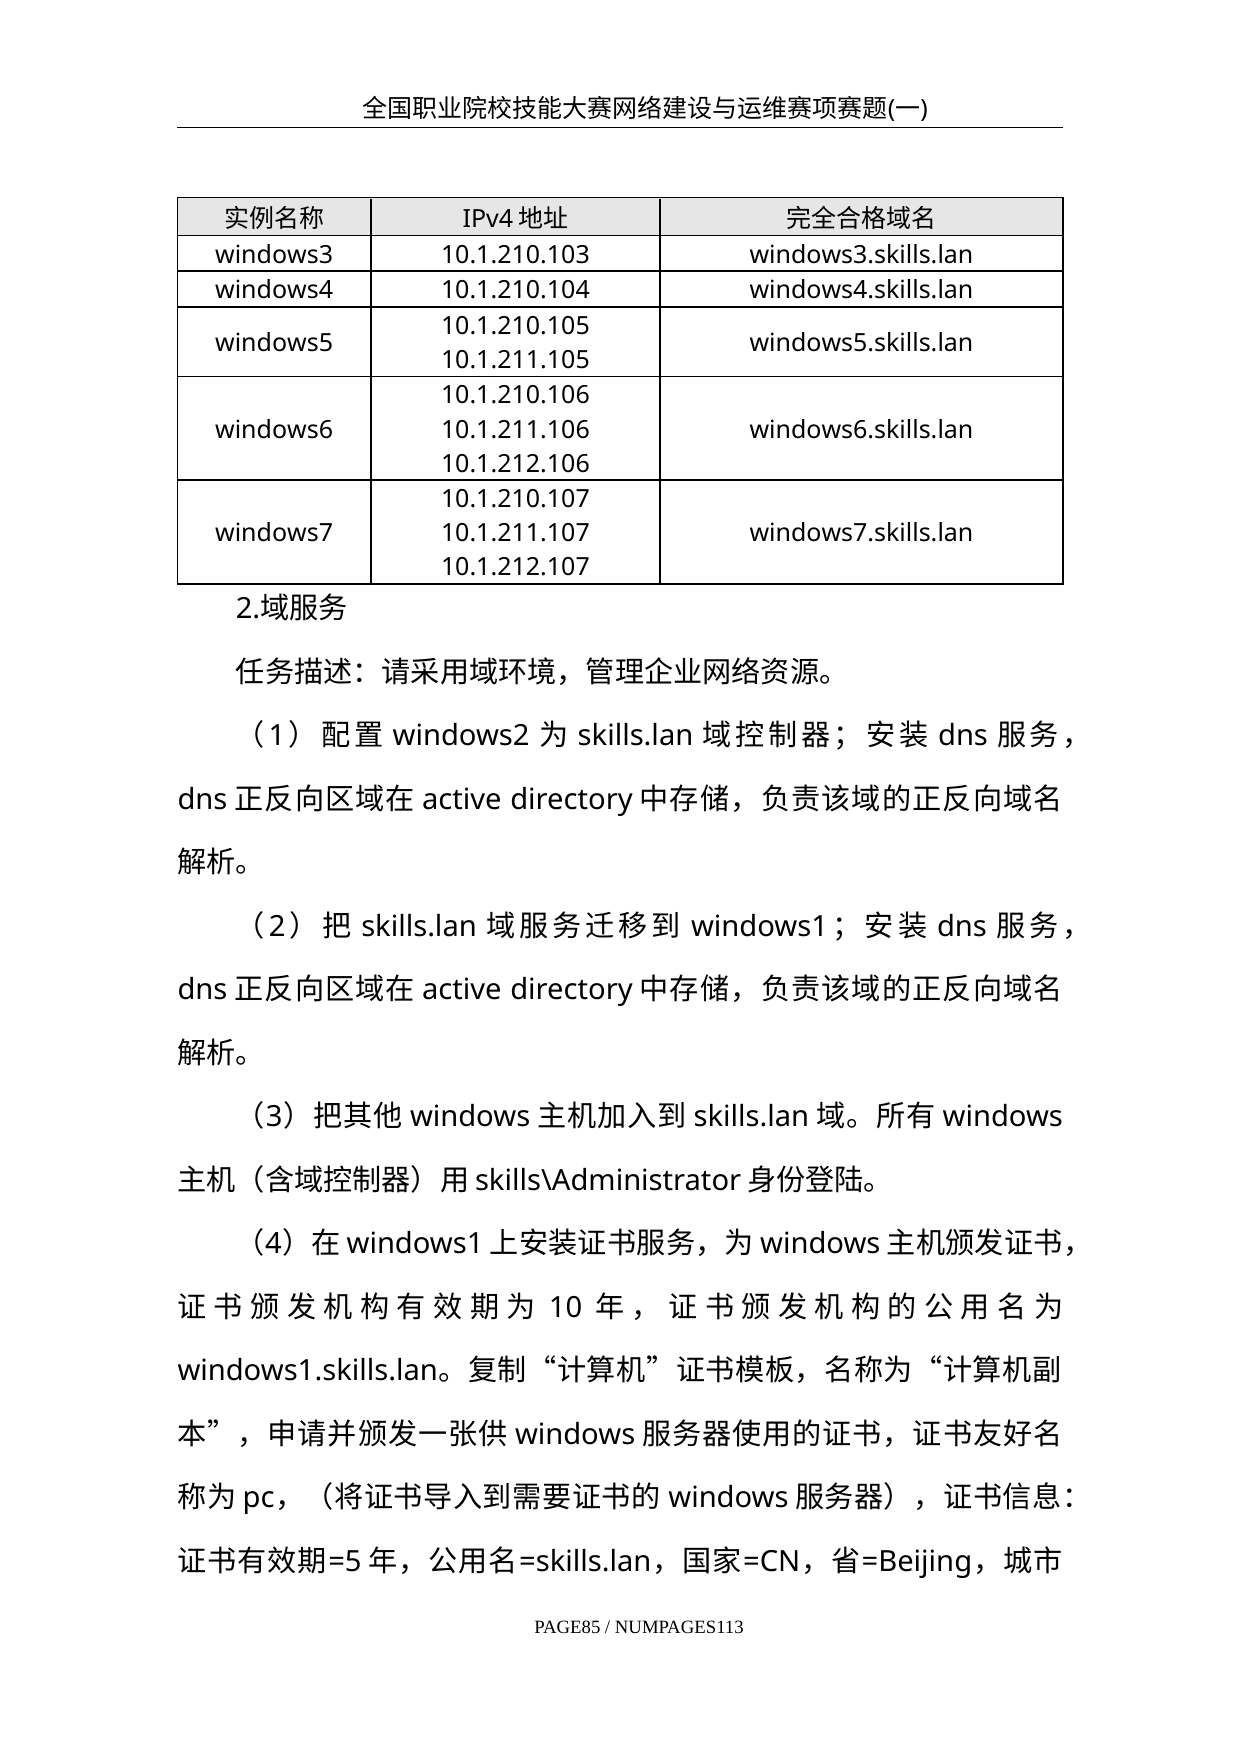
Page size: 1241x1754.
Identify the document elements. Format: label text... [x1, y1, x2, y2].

table_cell windows6.skills.lan [661, 377, 1062, 479]
table_cell windows7 [178, 481, 370, 583]
list （3）把其他windows主机加入到skills.lan域。所有windows主机（含域控制器）用skills\Administrator身份登陆。 [177, 1093, 1063, 1199]
list （1）配置windows2为skills.lan域控制器；安装dns服务，dns正反向区域在active directory中存储，负责该域的正反向域名解析。 [177, 712, 1063, 881]
list （2）把skills.lan域服务迁移到windows1；安装dns服务，dns正反向区域在active directory中存储，负责该域的正反向域名解析。 [177, 902, 1063, 1072]
table_cell 10.1.210.103 [372, 236, 659, 270]
table_cell windows4 [178, 272, 370, 306]
table_cell 10.1.210.104 [372, 272, 659, 306]
table_cell 10.1.210.106 10.1.211.106 10.1.212.106 [372, 377, 659, 479]
table_header 实例名称 [178, 198, 371, 235]
table_cell windows4.skills.lan [661, 272, 1062, 306]
table_cell 10.1.210.107 10.1.211.107 10.1.212.107 [372, 481, 659, 583]
table_cell windows7.skills.lan [661, 481, 1062, 583]
list 2.域服务 [177, 585, 1063, 627]
table_cell windows5 [178, 308, 370, 376]
table_header IPv4地址 [372, 198, 660, 235]
table_cell 10.1.210.105 10.1.211.105 [372, 308, 659, 376]
text 任务描述：请采用域环境，管理企业网络资源。 [177, 648, 1063, 691]
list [177, 1220, 1063, 1580]
table_cell windows3.skills.lan [661, 236, 1062, 270]
table_cell windows3 [178, 236, 370, 270]
table_cell windows5.skills.lan [661, 308, 1062, 376]
table_cell windows6 [178, 377, 370, 479]
table_header 完全合格域名 [661, 198, 1062, 235]
